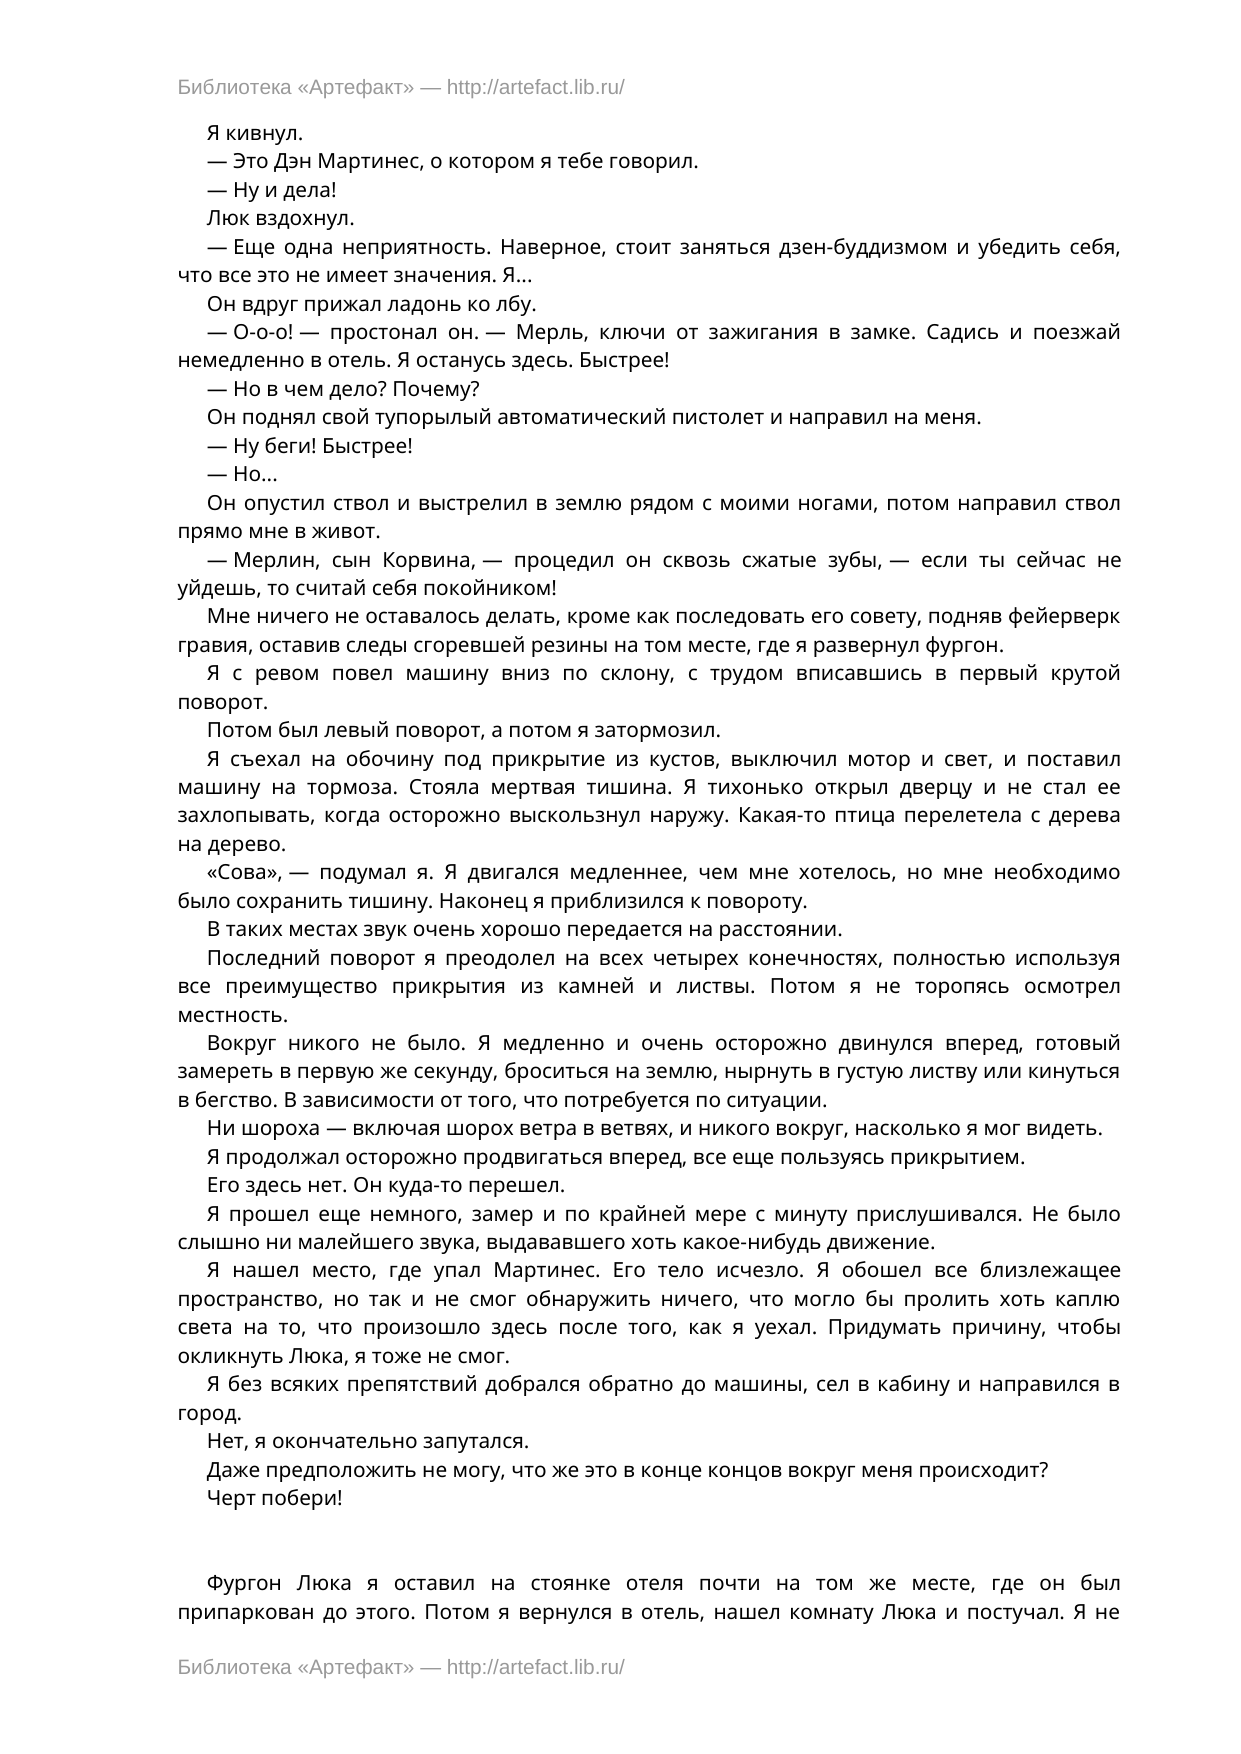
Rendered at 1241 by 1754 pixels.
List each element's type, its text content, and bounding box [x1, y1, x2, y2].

text Даже предположить не могу, что же это в конце концов вокруг меня происходит? [177, 1455, 1122, 1483]
text Я кивнул. [177, 118, 1122, 147]
text Его здесь нет. Он куда-то перешел. [177, 1170, 1122, 1199]
text Последний поворот я преодолел на всех четырех конечностях, полностью используя все преимущество прикрытия из камней и листвы. Потом я не торопясь осмотрел местность. [177, 943, 1122, 1028]
text Я прошел еще немного, замер и по крайней мере с минуту прислушивался. Не было слышно ни малейшего звука, выдававшего хоть какое-нибудь движение. [177, 1199, 1122, 1256]
text — Но в чем дело? Почему? [177, 374, 1122, 402]
text Я без всяких препятствий добрался обратно до машины, сел в кабину и направился в город. [177, 1369, 1122, 1426]
text Он опустил ствол и выстрелил в землю рядом с моими ногами, потом направил ствол прямо мне в живот. [177, 488, 1122, 545]
text — О-о-о! — простонал он. — Мерль, ключи от зажигания в замке. Садись и поезжай немедленно в отель. Я останусь здесь. Быстрее! [177, 317, 1122, 374]
text Он вдруг прижал ладонь ко лбу. [177, 289, 1122, 317]
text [177, 1568, 1122, 1625]
text — Ну и дела! [177, 175, 1122, 203]
text Ни шороха — включая шорох ветра в ветвях, и никого вокруг, насколько я мог видеть. [177, 1113, 1122, 1142]
text Нет, я окончательно запутался. [177, 1426, 1122, 1455]
text Я продолжал осторожно продвигаться вперед, все еще пользуясь прикрытием. [177, 1142, 1122, 1170]
text Люк вздохнул. [177, 203, 1122, 232]
text — Это Дэн Мартинес, о котором я тебе говорил. [177, 147, 1122, 175]
text В таких местах звук очень хорошо передается на расстоянии. [177, 914, 1122, 943]
text Я нашел место, где упал Мартинес. Его тело исчезло. Я обошел все близлежащее пространство, но так и не смог обнаружить ничего, что могло бы пролить хоть каплю света на то, что произошло здесь после того, как я уехал. Придумать причину, чтобы окликнуть Люка, я тоже не смог. [177, 1256, 1122, 1369]
text Черт побери! [177, 1483, 1122, 1512]
text Я с ревом повел машину вниз по склону, с трудом вписавшись в первый крутой поворот. [177, 658, 1122, 715]
text Вокруг никого не было. Я медленно и очень осторожно двинулся вперед, готовый замереть в первую же секунду, броситься на землю, нырнуть в густую листву или кинуться в бегство. В зависимости от того, что потребуется по ситуации. [177, 1028, 1122, 1113]
text Он поднял свой тупорылый автоматический пистолет и направил на меня. [177, 402, 1122, 431]
text — Мерлин, сын Корвина, — процедил он сквозь сжатые зубы, — если ты сейчас не уйдешь, то считай себя покойником! [177, 545, 1122, 602]
text Я съехал на обочину под прикрытие из кустов, выключил мотор и свет, и поставил машину на тормоза. Стояла мертвая тишина. Я тихонько открыл дверцу и не стал ее захлопывать, когда осторожно выскользнул наружу. Какая-то птица перелетела с дерева на дерево. [177, 744, 1122, 857]
text — Ну беги! Быстрее! [177, 431, 1122, 459]
text Потом был левый поворот, а потом я затормозил. [177, 715, 1122, 744]
text — Еще одна неприятность. Наверное, стоит заняться дзен-буддизмом и убедить себя, что все это не имеет значения. Я... [177, 232, 1122, 289]
text — Но... [177, 459, 1122, 488]
text Мне ничего не оставалось делать, кроме как последовать его совету, подняв фейерверк гравия, оставив следы сгоревшей резины на том месте, где я развернул фургон. [177, 602, 1122, 658]
text «Сова», — подумал я. Я двигался медленнее, чем мне хотелось, но мне необходимо было сохранить тишину. Наконец я приблизился к повороту. [177, 857, 1122, 914]
